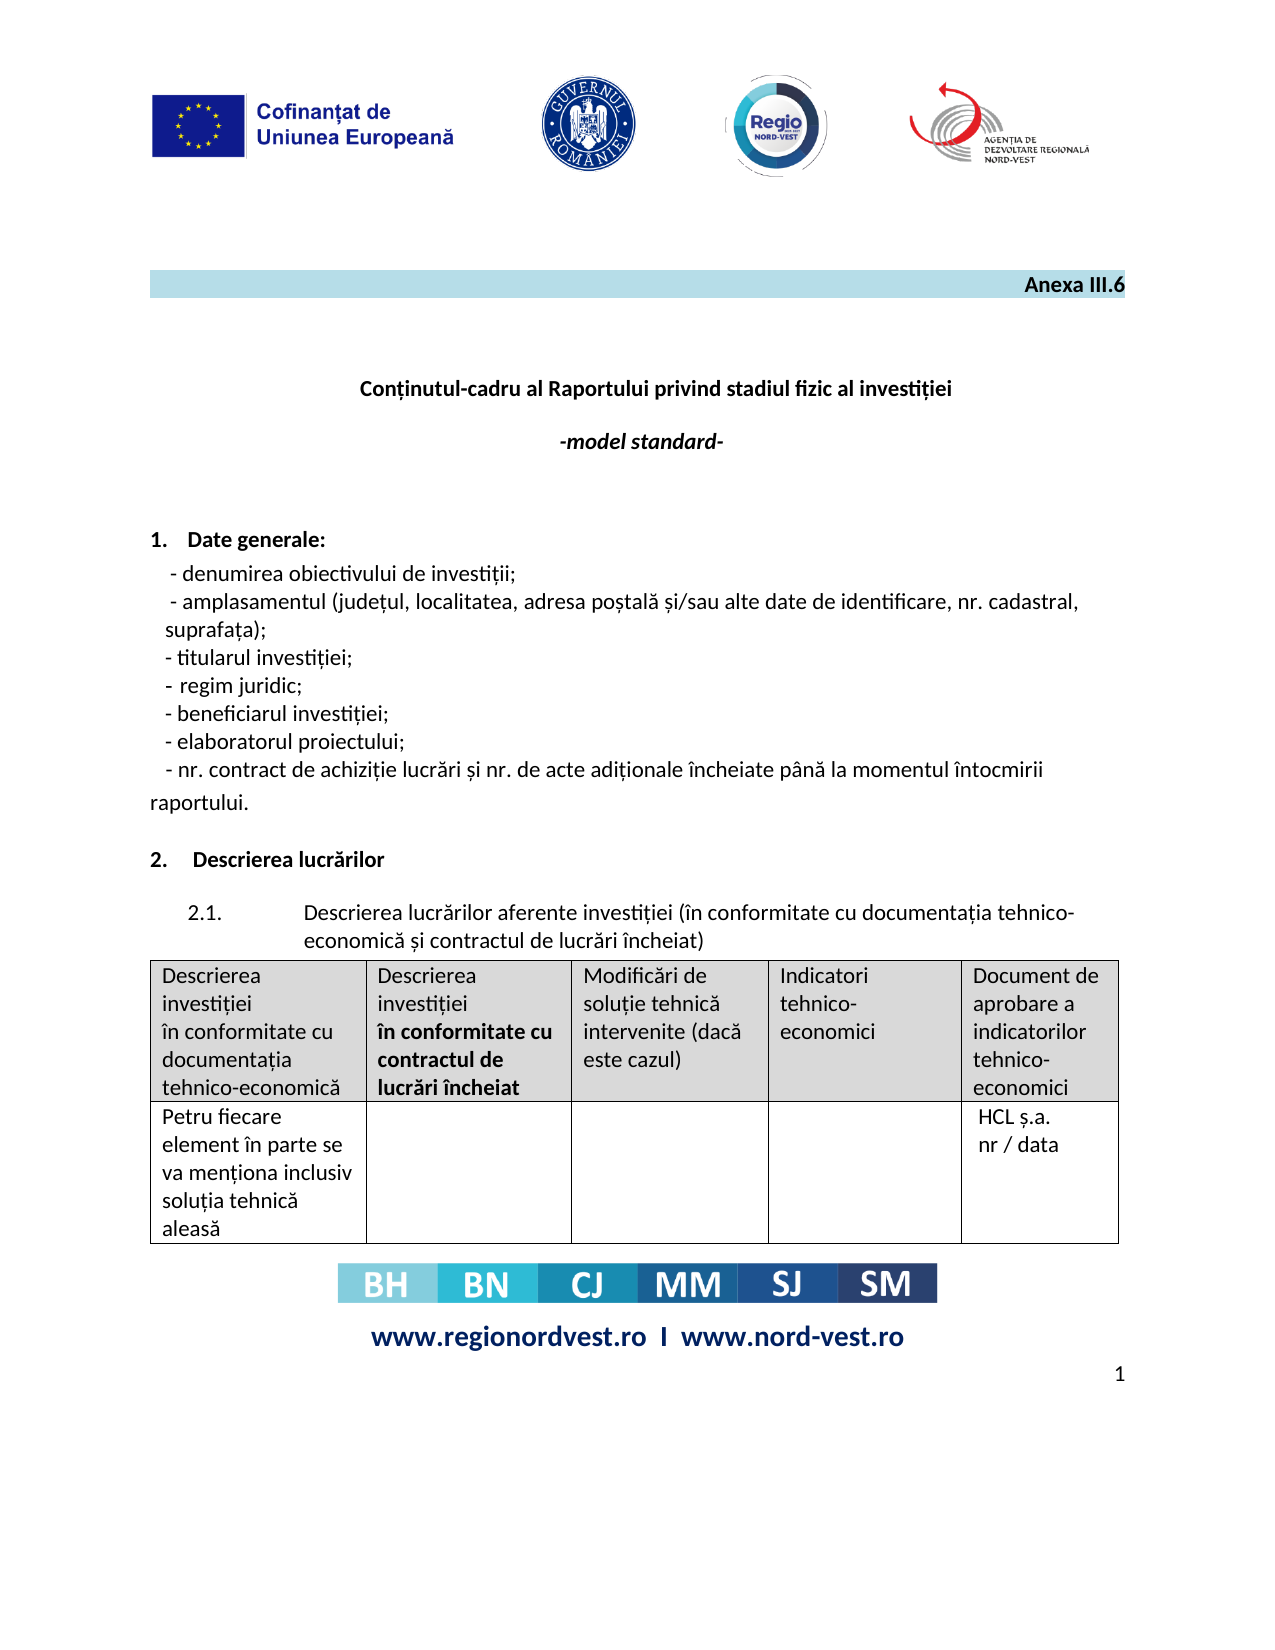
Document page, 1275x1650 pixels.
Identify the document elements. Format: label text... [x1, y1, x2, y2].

table_header Indicatori tehnico-economici [769, 961, 961, 1101]
text - nr. contract de achiziție lucrări și nr. de acte adiționale încheiate până la momentul întocmirii raportului. [150, 755, 1125, 816]
list Descrierea lucrărilor aferente investiției (în conformitate cu documentația tehnico-economică și contractul de lucrări încheiat) [187, 898, 1125, 954]
list Date generale: [150, 525, 1125, 553]
text - denumirea obiectivului de investiții; - amplasamentul (județul, localitatea, adresa poștală și/sau alte date de identificare, nr. cadastral, suprafața); - titularul investiției; [165, 559, 1125, 671]
text Anexa III.6 [150, 270, 1125, 298]
table_cell HCL ş.a. nr / data [962, 1102, 1118, 1242]
picture [150, 75, 1089, 177]
text - beneficiarul investiției; - elaboratorul proiectului; [165, 699, 1125, 755]
table_header Descrierea investiției în conformitate cu documentația tehnico-economică [151, 961, 366, 1101]
table_header Document de aprobare a indicatorilor tehnico-economici [962, 961, 1118, 1101]
list Descrierea lucrărilor [150, 845, 1125, 873]
table_cell [572, 1102, 768, 1242]
table_cell Petru fiecare element în parte se va menționa inclusiv soluția tehnică aleasă [151, 1102, 366, 1242]
table_header Modificări de soluție tehnică intervenite (dacă este cazul) [572, 961, 768, 1101]
text -model standard- [150, 427, 1125, 455]
table_cell [769, 1102, 961, 1242]
picture [337, 1263, 938, 1303]
table_header Descrierea investiției în conformitate cu contractul de lucrări încheiat [367, 961, 571, 1101]
list regim juridic; [165, 671, 1125, 699]
text Conţinutul-cadru al Raportului privind stadiul fizic al investiţiei [187, 374, 1125, 402]
table_cell [367, 1102, 571, 1242]
